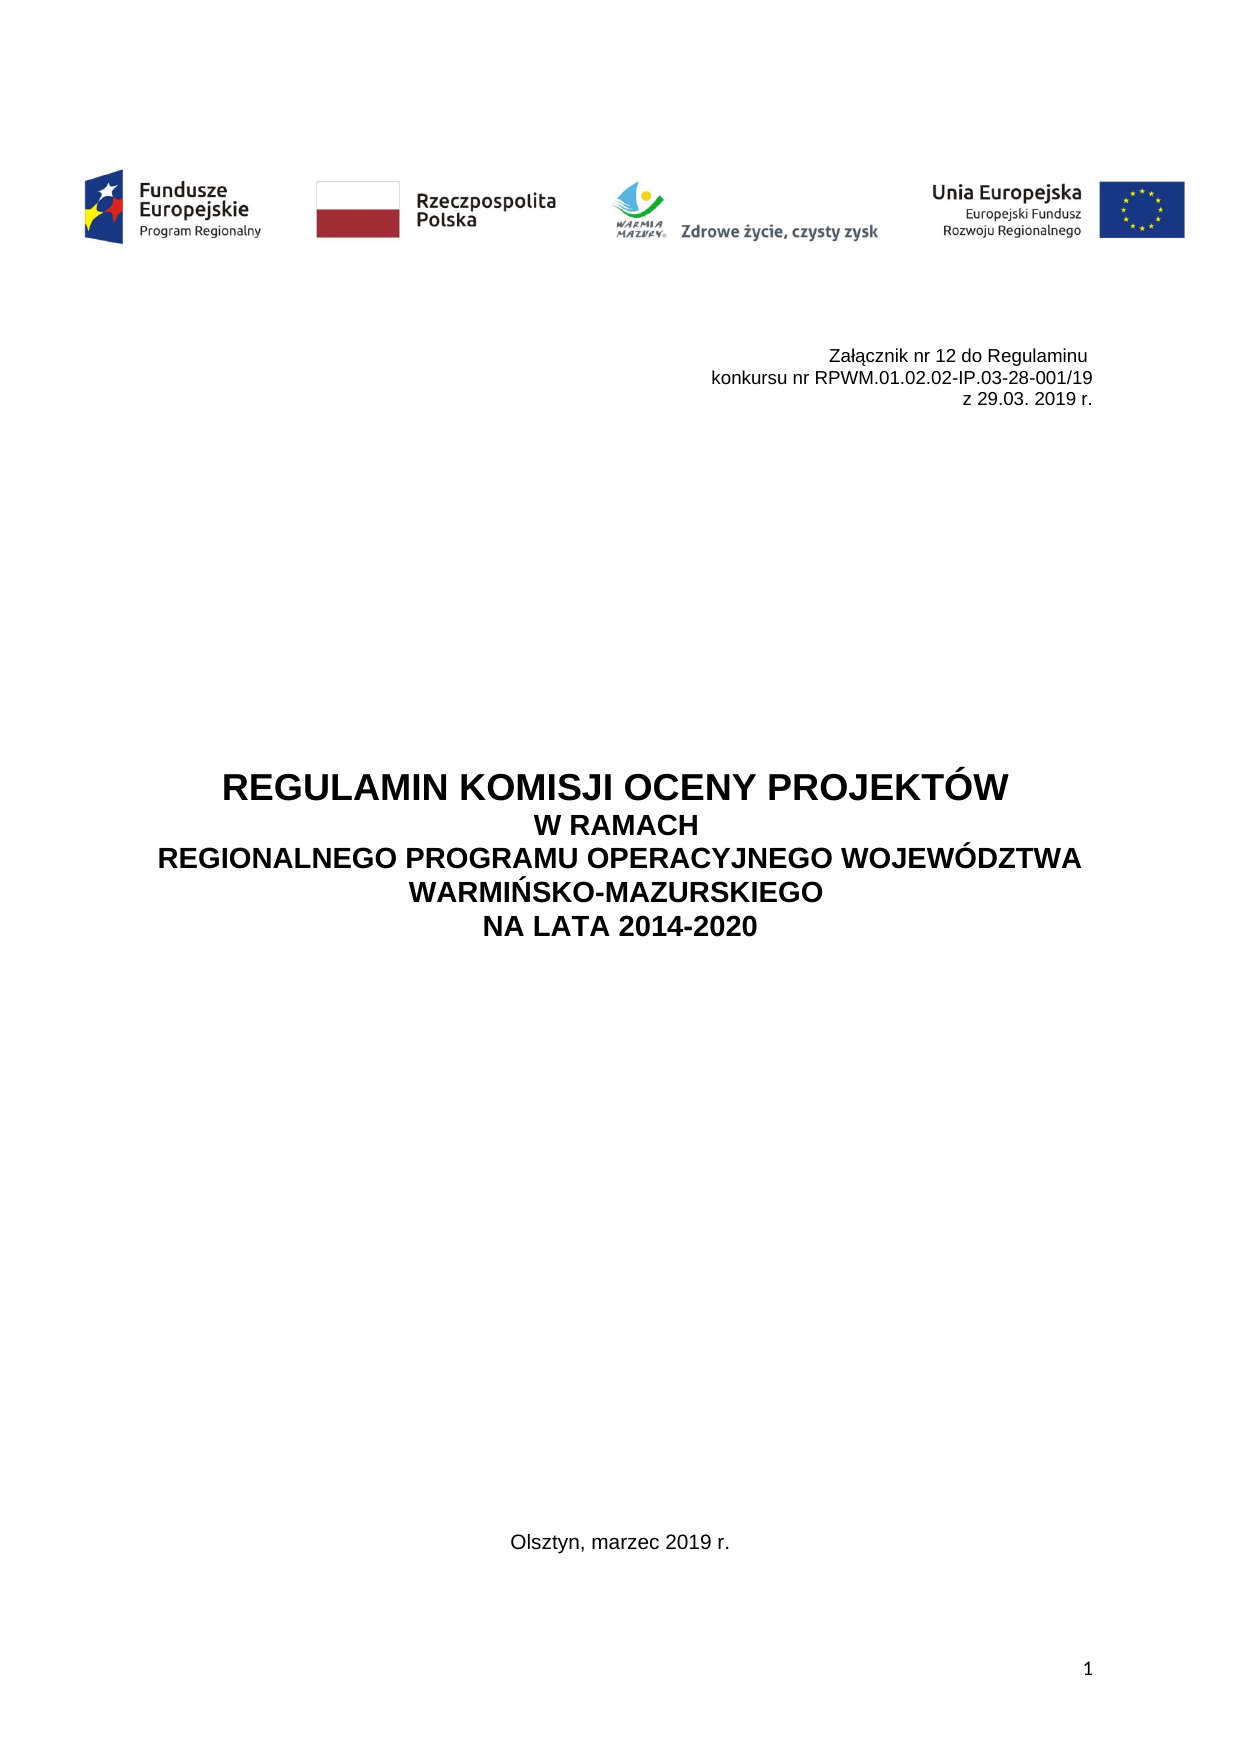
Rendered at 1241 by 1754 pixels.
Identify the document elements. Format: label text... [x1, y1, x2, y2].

text Olsztyn, marzec 2019 r. [148, 1530, 1093, 1554]
text REGULAMIN KOMISJI OCENY PROJEKTÓW W RAMACH REGIONALNEGO PROGRAMU OPERACYJNEGO WOJEWÓDZTWA WARMIŃSKO-MAZURSKIEGO NA LATA 2014-2020 [148, 765, 1093, 942]
picture [43, 147, 1221, 264]
text Załącznik nr 12 do Regulaminu konkursu nr RPWM.01.02.02-IP.03-28-001/19 z 29.03. 2019 r. [620, 345, 1093, 410]
